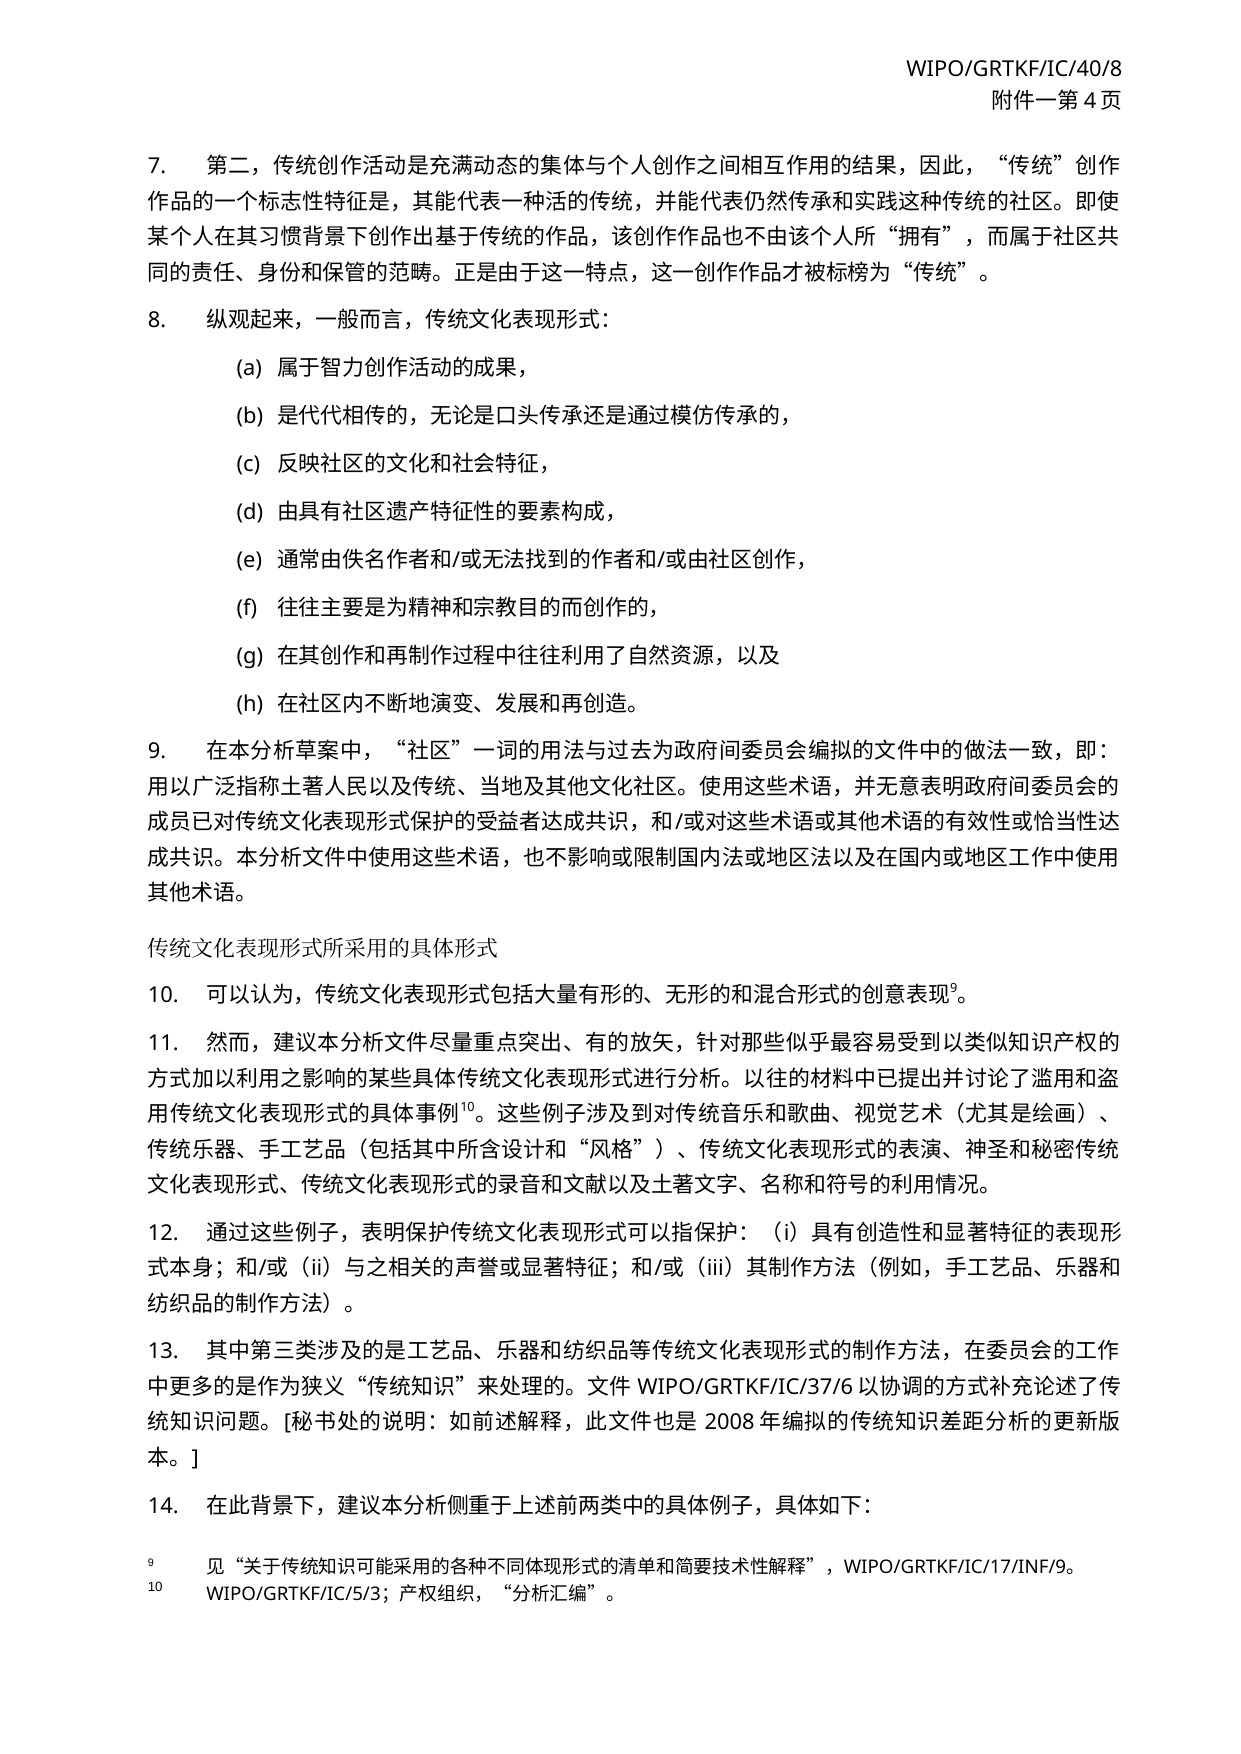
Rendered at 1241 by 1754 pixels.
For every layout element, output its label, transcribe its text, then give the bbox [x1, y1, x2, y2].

list 反映社区的文化和社会特征， [236, 442, 1122, 478]
list 通过这些例子，表明保护传统文化表现形式可以指保护：（i）具有创造性和显著特征的表现形式本身；和/或（ii）与之相关的声誉或显著特征；和/或（iii）其制作方法（例如，手工艺品、乐器和纺织品的制作方法）。 [148, 1211, 1122, 1317]
list 属于智力创作活动的成果， [236, 347, 1122, 382]
subtitle 传统文化表现形式所采用的具体形式 [148, 919, 1122, 961]
list 在此背景下，建议本分析侧重于上述前两类中的具体例子，具体如下： [148, 1484, 1122, 1519]
list 往往主要是为精神和宗教目的而创作的， [236, 586, 1122, 622]
list 在社区内不断地演变、发展和再创造。 [236, 682, 1122, 717]
list 第二，传统创作活动是充满动态的集体与个人创作之间相互作用的结果，因此，“传统”创作作品的一个标志性特征是，其能代表一种活的传统，并能代表仍然传承和实践这种传统的社区。即使某个人在其习惯背景下创作出基于传统的作品，该创作作品也不由该个人所“拥有”，而属于社区共同的责任、身份和保管的范畴。正是由于这一特点，这一创作作品才被标榜为“传统”。 [148, 144, 1122, 286]
list 纵观起来，一般而言，传统文化表现形式： [148, 299, 1122, 334]
list 可以认为，传统文化表现形式包括大量有形的、无形的和混合形式的创意表现。 [148, 974, 1122, 1009]
list 是代代相传的，无论是口头传承还是通过模仿传承的， [236, 394, 1122, 430]
list 通常由佚名作者和/或无法找到的作者和/或由社区创作， [236, 538, 1122, 574]
list 其中第三类涉及的是工艺品、乐器和纺织品等传统文化表现形式的制作方法，在委员会的工作中更多的是作为狭义“传统知识”来处理的。文件WIPO/GRTKF/IC/37/6以协调的方式补充论述了传统知识问题。[秘书处的说明：如前述解释，此文件也是2008年编拟的传统知识差距分析的更新版本。] [148, 1330, 1122, 1472]
list 在本分析草案中，“社区”一词的用法与过去为政府间委员会编拟的文件中的做法一致，即：用以广泛指称土著人民以及传统、当地及其他文化社区。使用这些术语，并无意表明政府间委员会的成员已对传统文化表现形式保护的受益者达成共识，和/或对这些术语或其他术语的有效性或恰当性达成共识。本分析文件中使用这些术语，也不影响或限制国内法或地区法以及在国内或地区工作中使用其他术语。 [148, 730, 1122, 907]
list 在其创作和再制作过程中往往利用了自然资源，以及 [236, 634, 1122, 669]
list 然而，建议本分析文件尽量重点突出、有的放矢，针对那些似乎最容易受到以类似知识产权的方式加以利用之影响的某些具体传统文化表现形式进行分析。以往的材料中已提出并讨论了滥用和盗用传统文化表现形式的具体事例。这些例子涉及到对传统音乐和歌曲、视觉艺术（尤其是绘画）、传统乐器、手工艺品（包括其中所含设计和“风格”）、传统文化表现形式的表演、神圣和秘密传统文化表现形式、传统文化表现形式的录音和文献以及土著文字、名称和符号的利用情况。 [148, 1022, 1122, 1199]
list 由具有社区遗产特征性的要素构成， [236, 490, 1122, 526]
